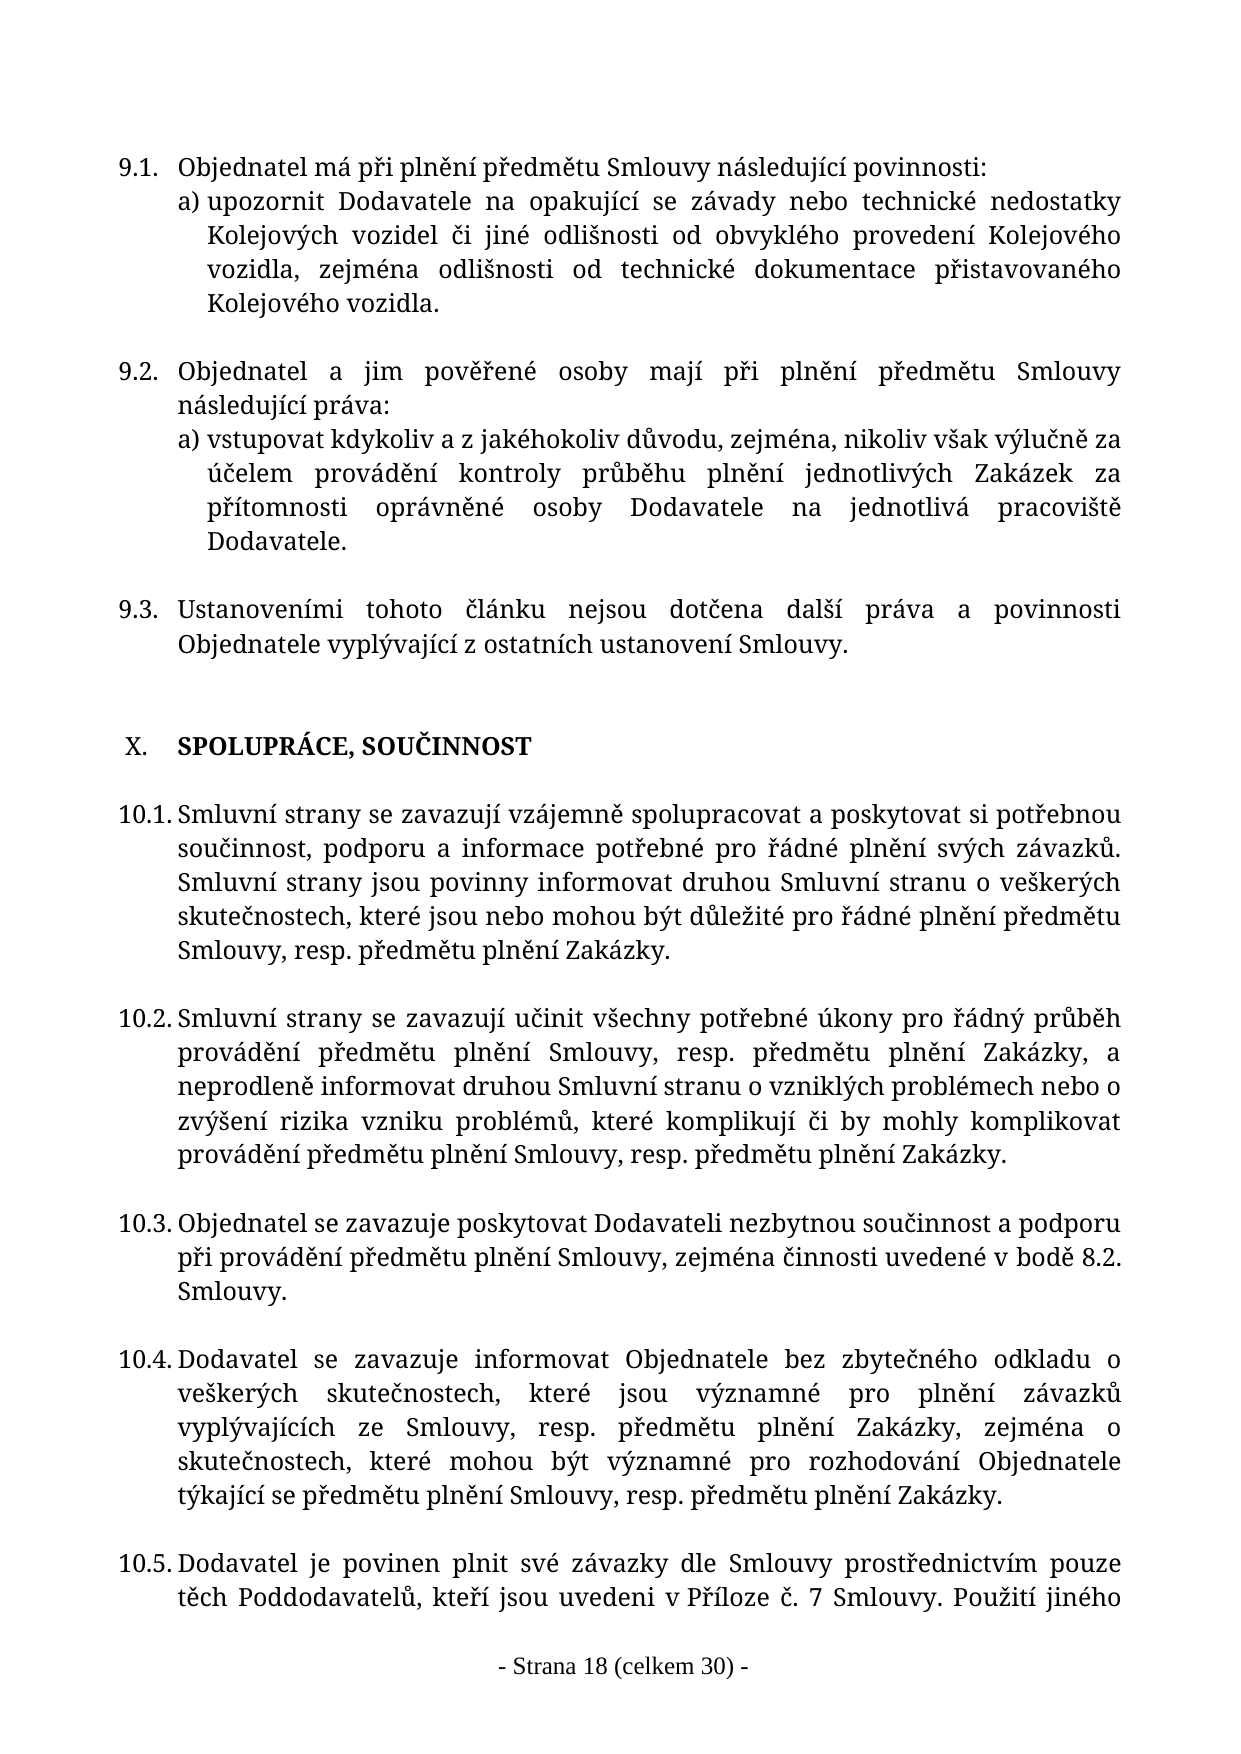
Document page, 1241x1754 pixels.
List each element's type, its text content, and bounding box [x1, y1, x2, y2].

list vstupovat kdykoliv a z jakéhokoliv důvodu, zejména, nikoliv však výlučně za účelem provádění kontroly průběhu plnění jednotlivých Zakázek za přítomnosti oprávněné osoby Dodavatele na jednotlivá pracoviště Dodavatele. [177, 422, 1122, 558]
list upozornit Dodavatele na opakující se závady nebo technické nedostatky Kolejových vozidel či jiné odlišnosti od obvyklého provedení Kolejového vozidla, zejména odlišnosti od technické dokumentace přistavovaného Kolejového vozidla. [177, 183, 1122, 320]
list Ustanoveními tohoto článku nejsou dotčena další práva a povinnosti Objednatele vyplývající z ostatních ustanovení Smlouvy. [118, 592, 1122, 660]
list SPOLUPRÁCE, Součinnost [148, 728, 1122, 762]
list Smluvní strany se zavazují učinit všechny potřebné úkony pro řádný průběh provádění předmětu plnění Smlouvy, resp. předmětu plnění Zakázky, a neprodleně informovat druhou Smluvní stranu o vzniklých problémech nebo o zvýšení rizika vzniku problémů, které komplikují či by mohly komplikovat provádění předmětu plnění Smlouvy, resp. předmětu plnění Zakázky. [118, 1001, 1122, 1171]
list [118, 1546, 1122, 1614]
list Objednatel se zavazuje poskytovat Dodavateli nezbytnou součinnost a podporu při provádění předmětu plnění Smlouvy, zejména činnosti uvedené v bodě 8.2. Smlouvy. [118, 1205, 1122, 1307]
list Objednatel má při plnění předmětu Smlouvy následující povinnosti: [118, 149, 1122, 183]
list Dodavatel se zavazuje informovat Objednatele bez zbytečného odkladu o veškerých skutečnostech, které jsou významné pro plnění závazků vyplývajících ze Smlouvy, resp. předmětu plnění Zakázky, zejména o skutečnostech, které mohou být významné pro rozhodování Objednatele týkající se předmětu plnění Smlouvy, resp. předmětu plnění Zakázky. [118, 1342, 1122, 1512]
list Smluvní strany se zavazují vzájemně spolupracovat a poskytovat si potřebnou součinnost, podporu a informace potřebné pro řádné plnění svých závazků. Smluvní strany jsou povinny informovat druhou Smluvní stranu o veškerých skutečnostech, které jsou nebo mohou být důležité pro řádné plnění předmětu Smlouvy, resp. předmětu plnění Zakázky. [118, 797, 1122, 967]
list Objednatel a jim pověřené osoby mají při plnění předmětu Smlouvy následující práva: [118, 354, 1122, 422]
